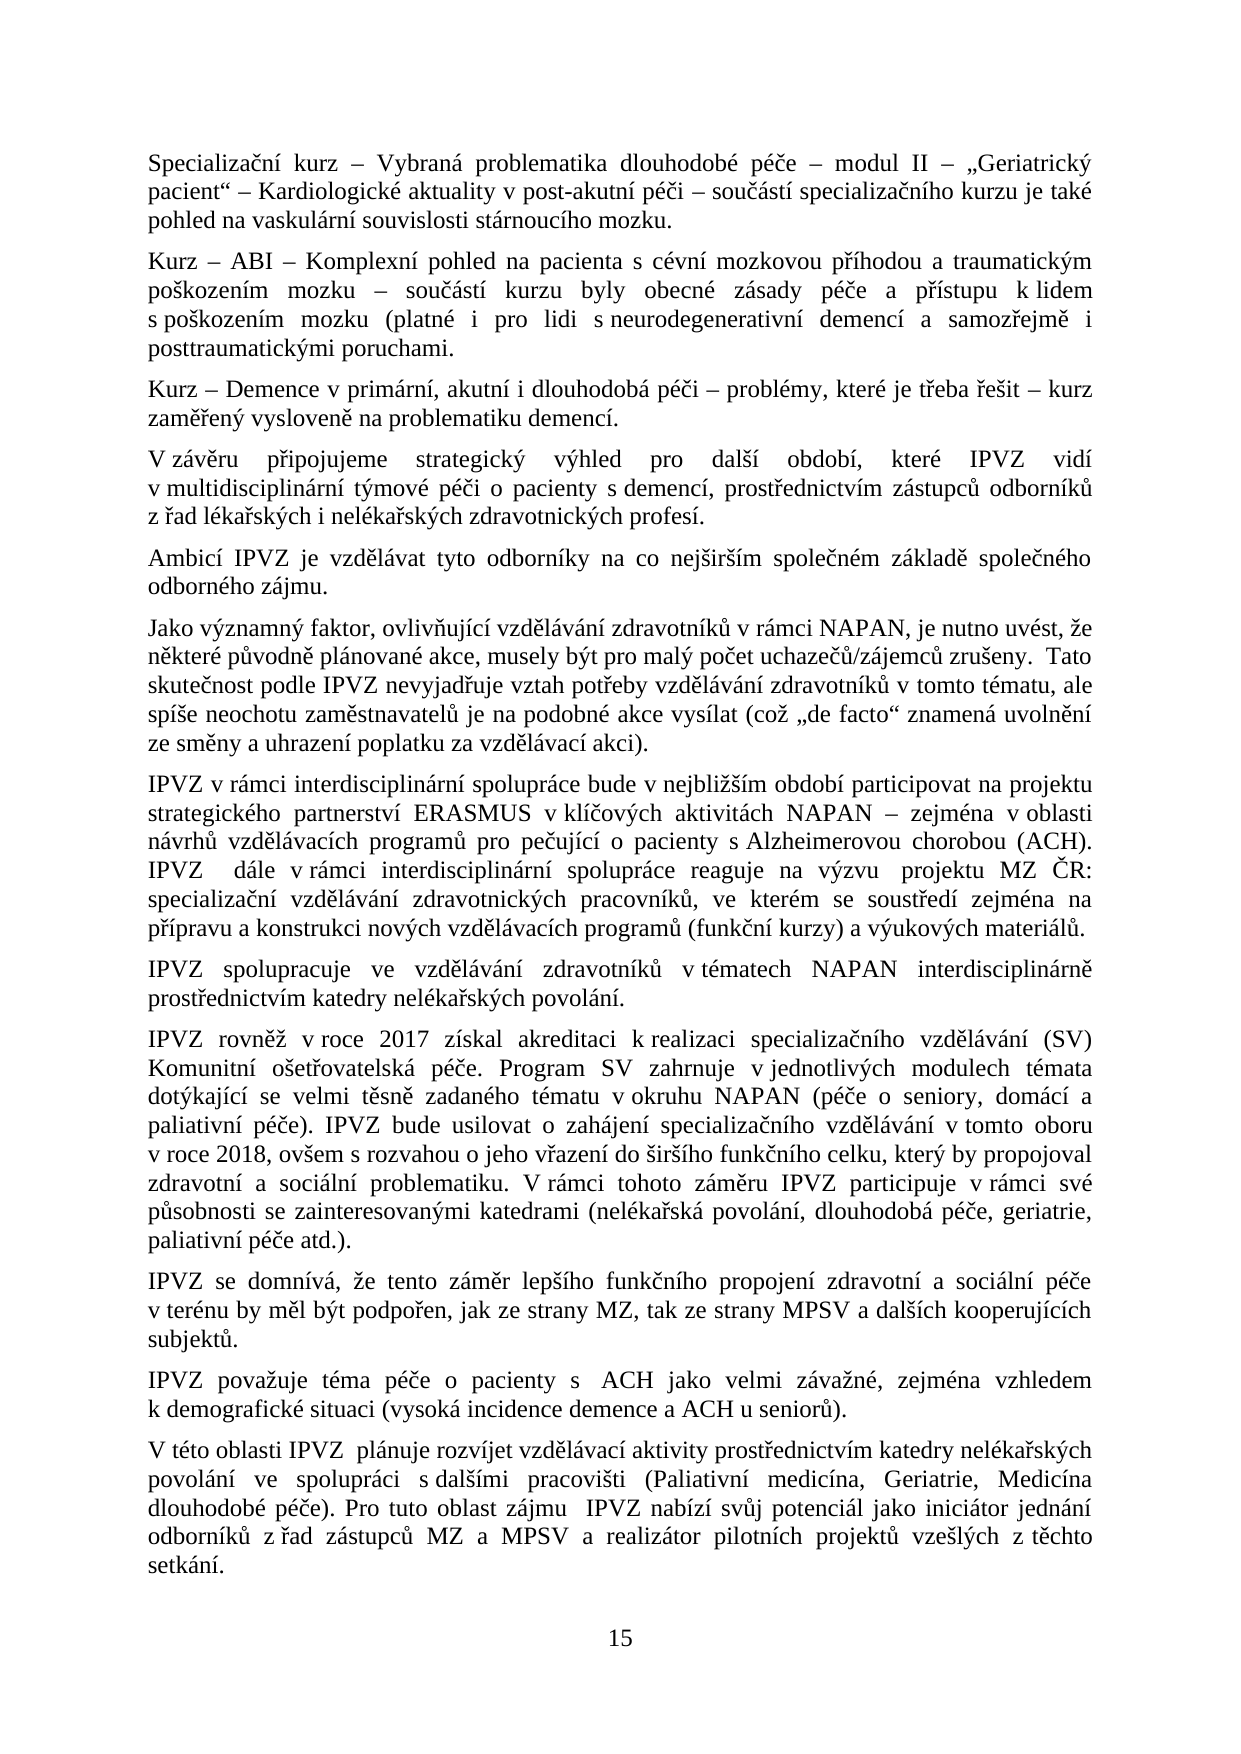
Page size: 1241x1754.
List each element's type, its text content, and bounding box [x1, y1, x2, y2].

text Kurz – Demence v primární, akutní i dlouhodobá péči – problémy, které je třeba řešit – kurz zaměřený vysloveně na problematiku demencí. [148, 374, 1093, 431]
text Kurz – ABI – Komplexní pohled na pacienta s cévní mozkovou příhodou a traumatickým poškozením mozku – součástí kurzu byly obecné zásady péče a přístupu k lidem s poškozením mozku (platné i pro lidi s neurodegenerativní demencí a samozřejmě i posttraumatickými poruchami. [148, 246, 1093, 361]
text IPVZ v rámci interdisciplinární spolupráce bude v nejbližším období participovat na projektu strategického partnerství ERASMUS v klíčových aktivitách NAPAN – zejména v oblasti návrhů vzdělávacích programů pro pečující o pacienty s Alzheimerovou chorobou (ACH). IPVZ dále v rámci interdisciplinární spolupráce reaguje na výzvu projektu MZ ČR: specializační vzdělávání zdravotnických pracovníků, ve kterém se soustředí zejména na přípravu a konstrukci nových vzdělávacích programů (funkční kurzy) a výukových materiálů. [148, 769, 1093, 941]
text IPVZ rovněž v roce 2017 získal akreditaci k realizaci specializačního vzdělávání (SV) Komunitní ošetřovatelská péče. Program SV zahrnuje v jednotlivých modulech témata dotýkající se velmi těsně zadaného tématu v okruhu NAPAN (péče o seniory, domácí a paliativní péče). IPVZ bude usilovat o zahájení specializačního vzdělávání v tomto oboru v roce 2018, ovšem s rozvahou o jeho vřazení do širšího funkčního celku, který by propojoval zdravotní a sociální problematiku. V rámci tohoto záměru IPVZ participuje v rámci své působnosti se zainteresovanými katedrami (nelékařská povolání, dlouhodobá péče, geriatrie, paliativní péče atd.). [148, 1024, 1093, 1254]
text IPVZ se domnívá, že tento záměr lepšího funkčního propojení zdravotní a sociální péče v terénu by měl být podpořen, jak ze strany MZ, tak ze strany MPSV a dalších kooperujících subjektů. [148, 1266, 1093, 1353]
text IPVZ spolupracuje ve vzdělávání zdravotníků v tématech NAPAN interdisciplinárně prostřednictvím katedry nelékařských povolání. [148, 954, 1093, 1011]
text IPVZ považuje téma péče o pacienty s ACH jako velmi závažné, zejména vzhledem k demografické situaci (vysoká incidence demence a ACH u seniorů). [148, 1365, 1093, 1423]
text V této oblasti IPVZ plánuje rozvíjet vzdělávací aktivity prostřednictvím katedry nelékařských povolání ve spolupráci s dalšími pracovišti (Paliativní medicína, Geriatrie, Medicína dlouhodobé péče). Pro tuto oblast zájmu IPVZ nabízí svůj potenciál jako iniciátor jednání odborníků z řad zástupců MZ a MPSV a realizátor pilotních projektů vzešlých z těchto setkání. [148, 1435, 1093, 1579]
text Jako významný faktor, ovlivňující vzdělávání zdravotníků v rámci NAPAN, je nutno uvést, že některé původně plánované akce, musely být pro malý počet uchazečů/zájemců zrušeny. Tato skutečnost podle IPVZ nevyjadřuje vztah potřeby vzdělávání zdravotníků v tomto tématu, ale spíše neochotu zaměstnavatelů je na podobné akce vysílat (což „de facto“ znamená uvolnění ze směny a uhrazení poplatku za vzdělávací akci). [148, 613, 1093, 756]
text Specializační kurz – Vybraná problematika dlouhodobé péče – modul II – „Geriatrický pacient“ – Kardiologické aktuality v post-akutní péči – součástí specializačního kurzu je také pohled na vaskulární souvislosti stárnoucího mozku. [148, 148, 1093, 234]
text Ambicí IPVZ je vzdělávat tyto odborníky na co nejširším společném základě společného odborného zájmu. [148, 543, 1093, 600]
text V závěru připojujeme strategický výhled pro další období, které IPVZ vidí v multidisciplinární týmové péči o pacienty s demencí, prostřednictvím zástupců odborníků z řad lékařských i nelékařských zdravotnických profesí. [148, 444, 1093, 530]
